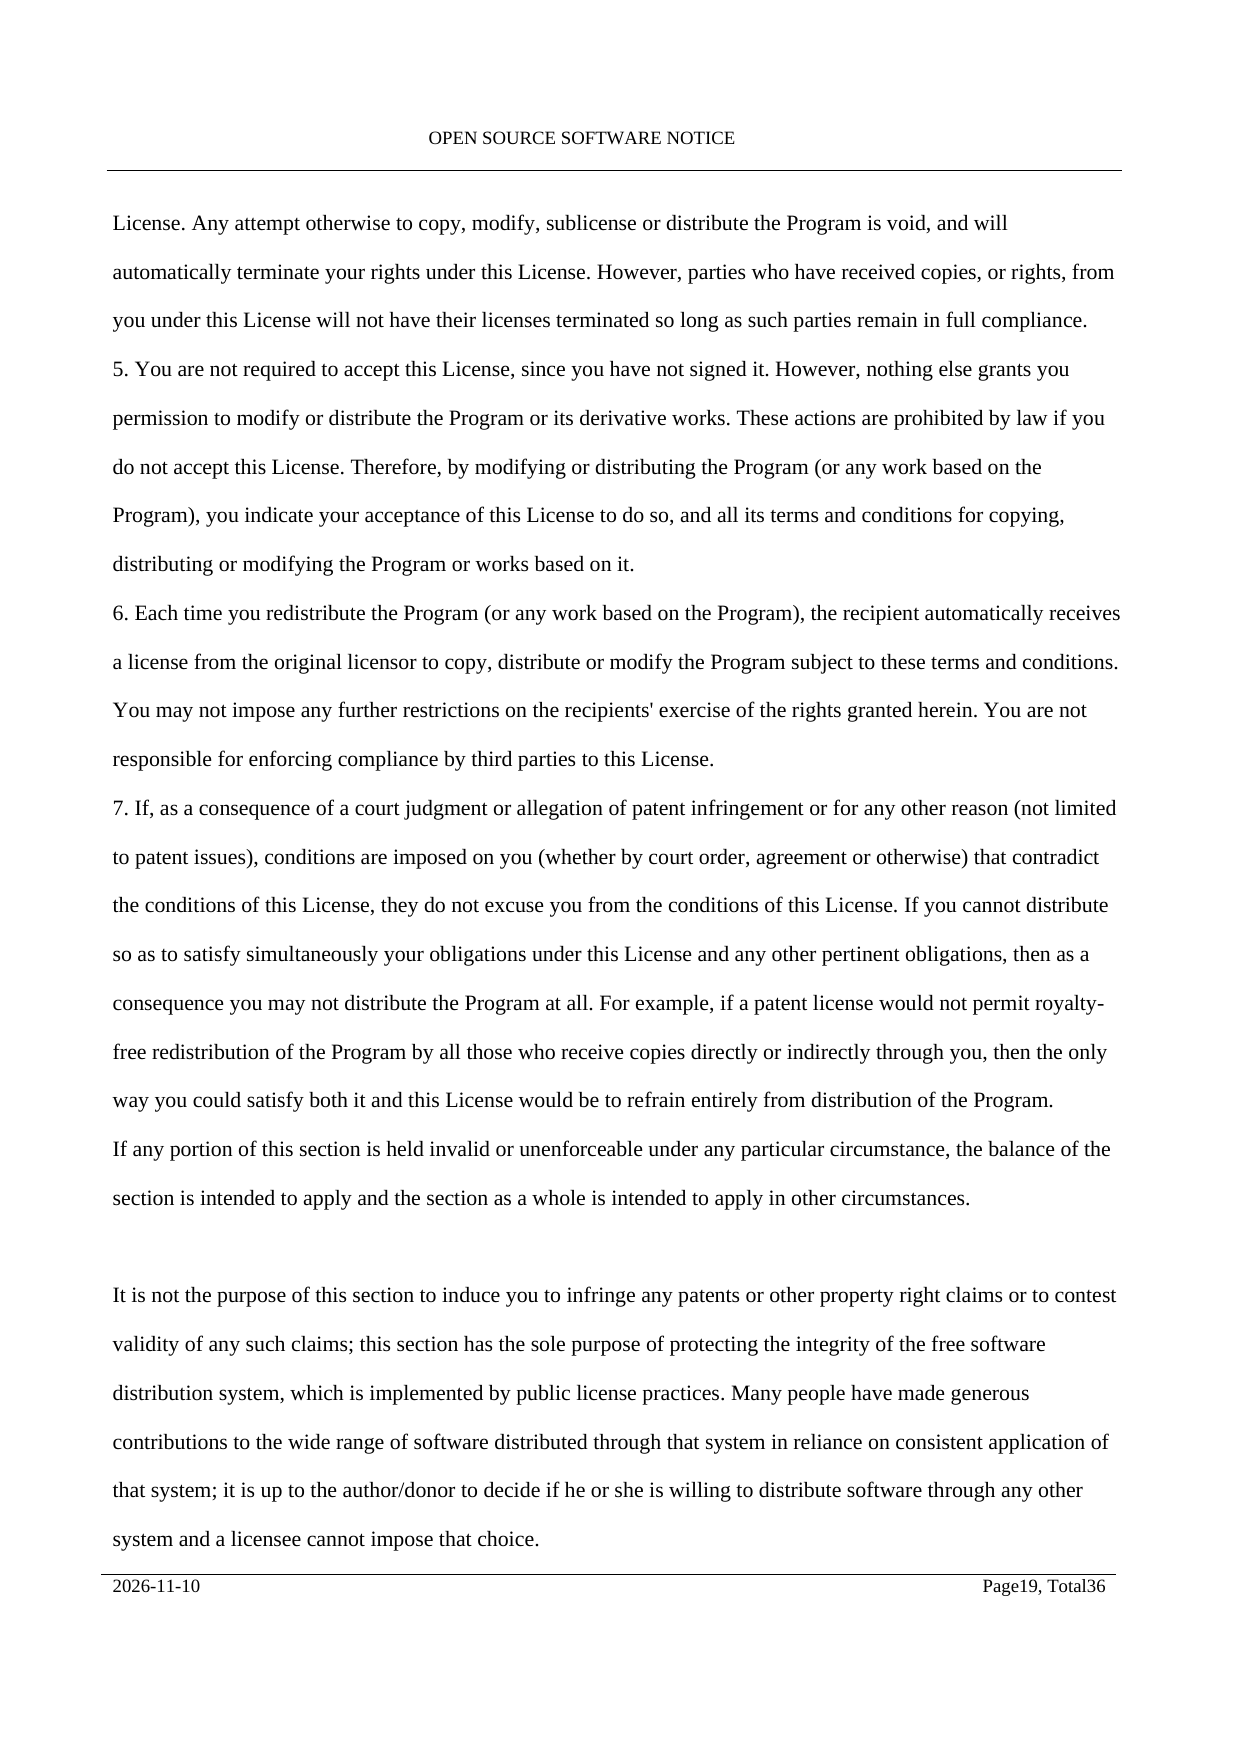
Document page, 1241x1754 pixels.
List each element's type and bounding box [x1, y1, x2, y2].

text [112, 206, 1128, 1555]
